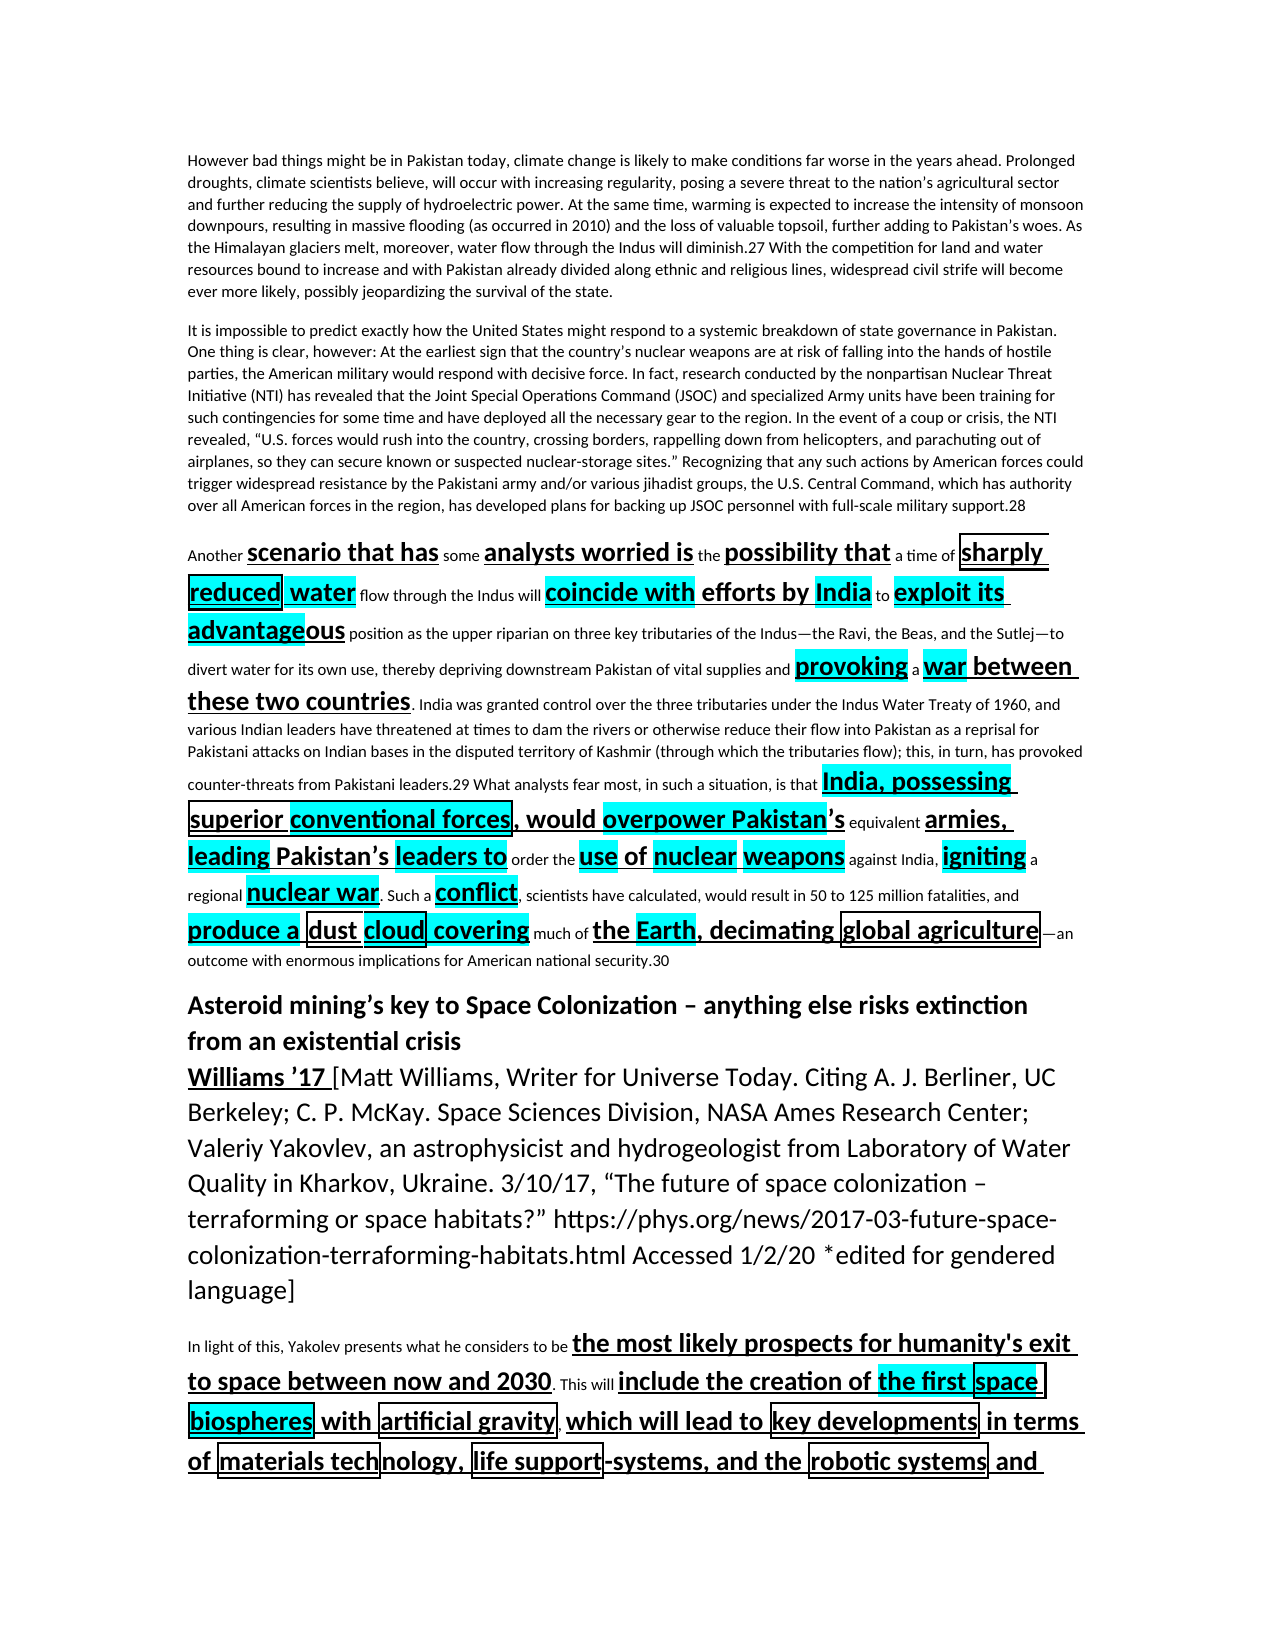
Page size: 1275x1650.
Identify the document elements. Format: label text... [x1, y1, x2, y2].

text Williams ’17 [Matt Williams, Writer for Universe Today. Citing A. J. Berliner, UC Berkeley; C. P. McKay. Space Sciences Division, NASA Ames Research Center; Valeriy Yakovlev, an astrophysicist and hydrogeologist from Laboratory of Water Quality in Kharkov, Ukraine. 3/10/17, “The future of space colonization – terraforming or space habitats?” https://phys.org/news/2017-03-future-space-colonization-terraforming-habitats.html Accessed 1/2/20 *edited for gendered language] [187, 1060, 1087, 1306]
text Another scenario that has some analysts worried is the possibility that a time of sharply reduced water flow through the Indus will coincide with efforts by India to exploit its advantageous position as the upper riparian on three key tributaries of the Indus—the Ravi, the Beas, and the Sutlej—to divert water for its own use, thereby depriving downstream Pakistan of vital supplies and provoking a war between these two countries. India was granted control over the three tributaries under the Indus Water Treaty of 1960, and various Indian leaders have threatened at times to dam the rivers or otherwise reduce their flow into Pakistan as a reprisal for Pakistani attacks on Indian bases in the disputed territory of Kashmir (through which the tributaries flow); this, in turn, has provoked counter-threats from Pakistani leaders.29 What analysts fear most, in such a situation, is that India, possessing superior conventional forces, would overpower Pakistan’s equivalent armies, leading Pakistan’s leaders to order the use of nuclear weapons against India, igniting a regional nuclear war. Such a conflict, scientists have calculated, would result in 50 to 125 million fatalities, and produce a dust cloud covering much of the Earth, decimating global agriculture—an outcome with enormous implications for American national security.30 [187, 533, 1087, 970]
subtitle Asteroid mining’s key to Space Colonization – anything else risks extinction from an existential crisis [187, 988, 1087, 1057]
text However bad things might be in Pakistan today, climate change is likely to make conditions far worse in the years ahead. Prolonged droughts, climate scientists believe, will occur with increasing regularity, posing a severe threat to the nation’s agricultural sector and further reducing the supply of hydroelectric power. At the same time, warming is expected to increase the intensity of monsoon downpours, resulting in massive flooding (as occurred in 2010) and the loss of valuable topsoil, further adding to Pakistan’s woes. As the Himalayan glaciers melt, moreover, water flow through the Indus will diminish.27 With the competition for land and water resources bound to increase and with Pakistan already divided along ethnic and religious lines, widespread civil strife will become ever more likely, possibly jeopardizing the survival of the state. [187, 150, 1087, 302]
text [187, 1326, 1087, 1479]
text It is impossible to predict exactly how the United States might respond to a systemic breakdown of state governance in Pakistan. One thing is clear, however: At the earliest sign that the country’s nuclear weapons are at risk of falling into the hands of hostile parties, the American military would respond with decisive force. In fact, research conducted by the nonpartisan Nuclear Threat Initiative (NTI) has revealed that the Joint Special Operations Command (JSOC) and specialized Army units have been training for such contingencies for some time and have deployed all the necessary gear to the region. In the event of a coup or crisis, the NTI revealed, “U.S. forces would rush into the country, crossing borders, rappelling down from helicopters, and parachuting out of airplanes, so they can secure known or suspected nuclear-storage sites.” Recognizing that any such actions by American forces could trigger widespread resistance by the Pakistani army and/or various jihadist groups, the U.S. Central Command, which has authority over all American forces in the region, has developed plans for backing up JSOC personnel with full-scale military support.28 [187, 320, 1087, 515]
